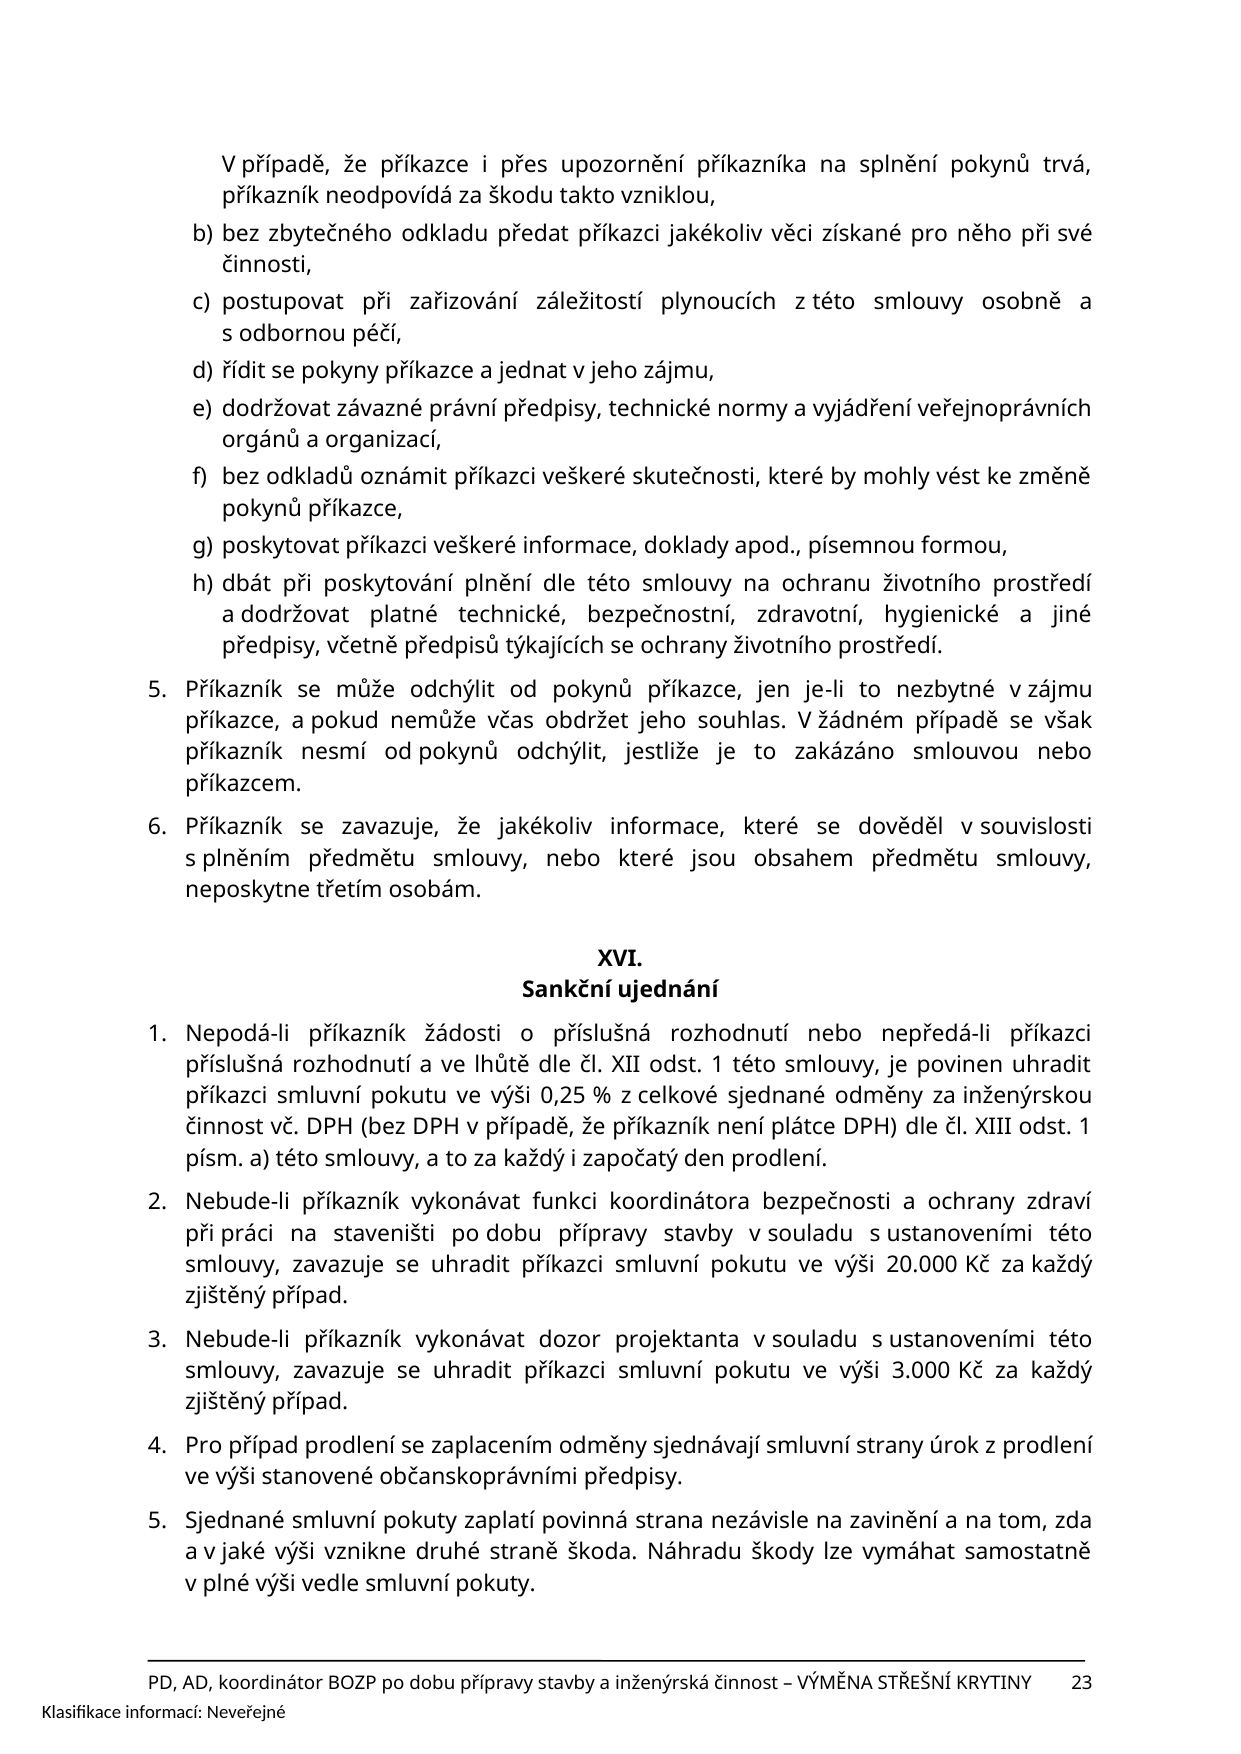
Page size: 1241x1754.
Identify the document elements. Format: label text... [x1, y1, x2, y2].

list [192, 148, 1092, 210]
list bez odkladů oznámit příkazci veškeré skutečnosti, které by mohly vést ke změně pokynů příkazce, [192, 460, 1092, 523]
text XVI. Sankční ujednání [148, 941, 1092, 1004]
list Nepodá-li příkazník žádosti o příslušná rozhodnutí nebo nepředá-li příkazci příslušná rozhodnutí a ve lhůtě dle čl. XII odst. 1 této smlouvy, je povinen uhradit příkazci smluvní pokutu ve výši 0,25 % z celkové sjednané odměny za inženýrskou činnost vč. DPH (bez DPH v případě, že příkazník není plátce DPH) dle čl. XIII odst. 1 písm. a) této smlouvy, a to za každý i započatý den prodlení. [148, 1016, 1092, 1173]
list Nebude-li příkazník vykonávat funkci koordinátora bezpečnosti a ochrany zdraví při práci na staveništi po dobu přípravy stavby v souladu s ustanoveními této smlouvy, zavazuje se uhradit příkazci smluvní pokutu ve výši 20.000 Kč za každý zjištěný případ. [148, 1185, 1092, 1310]
list Příkazník se zavazuje, že jakékoliv informace, které se dověděl v souvislosti s plněním předmětu smlouvy, nebo které jsou obsahem předmětu smlouvy, neposkytne třetím osobám. [148, 810, 1092, 904]
list bez zbytečného odkladu předat příkazci jakékoliv věci získané pro něho při své činnosti, [192, 216, 1092, 279]
list řídit se pokyny příkazce a jednat v jeho zájmu, [192, 354, 1092, 385]
list Nebude-li příkazník vykonávat dozor projektanta v souladu s ustanoveními této smlouvy, zavazuje se uhradit příkazci smluvní pokutu ve výši 3.000 Kč za každý zjištěný případ. [148, 1323, 1092, 1416]
list dbát při poskytování plnění dle této smlouvy na ochranu životního prostředí a dodržovat platné technické, bezpečnostní, zdravotní, hygienické a jiné předpisy, včetně předpisů týkajících se ochrany životního prostředí. [192, 566, 1092, 660]
list dodržovat závazné právní předpisy, technické normy a vyjádření veřejnoprávních orgánů a organizací, [192, 391, 1092, 454]
list postupovat při zařizování záležitostí plynoucích z této smlouvy osobně a s odbornou péčí, [192, 285, 1092, 348]
list poskytovat příkazci veškeré informace, doklady apod., písemnou formou, [192, 529, 1092, 560]
list Sjednané smluvní pokuty zaplatí povinná strana nezávisle na zavinění a na tom, zda a v jaké výši vznikne druhé straně škoda. Náhradu škody lze vymáhat samostatně v plné výši vedle smluvní pokuty. [148, 1504, 1092, 1598]
list Pro případ prodlení se zaplacením odměny sjednávají smluvní strany úrok z prodlení ve výši stanovené občanskoprávními předpisy. [148, 1429, 1092, 1491]
list Příkazník se může odchýlit od pokynů příkazce, jen je-li to nezbytné v zájmu příkazce, a pokud nemůže včas obdržet jeho souhlas. V žádném případě se však příkazník nesmí od pokynů odchýlit, jestliže je to zakázáno smlouvou nebo příkazcem. [148, 673, 1092, 798]
